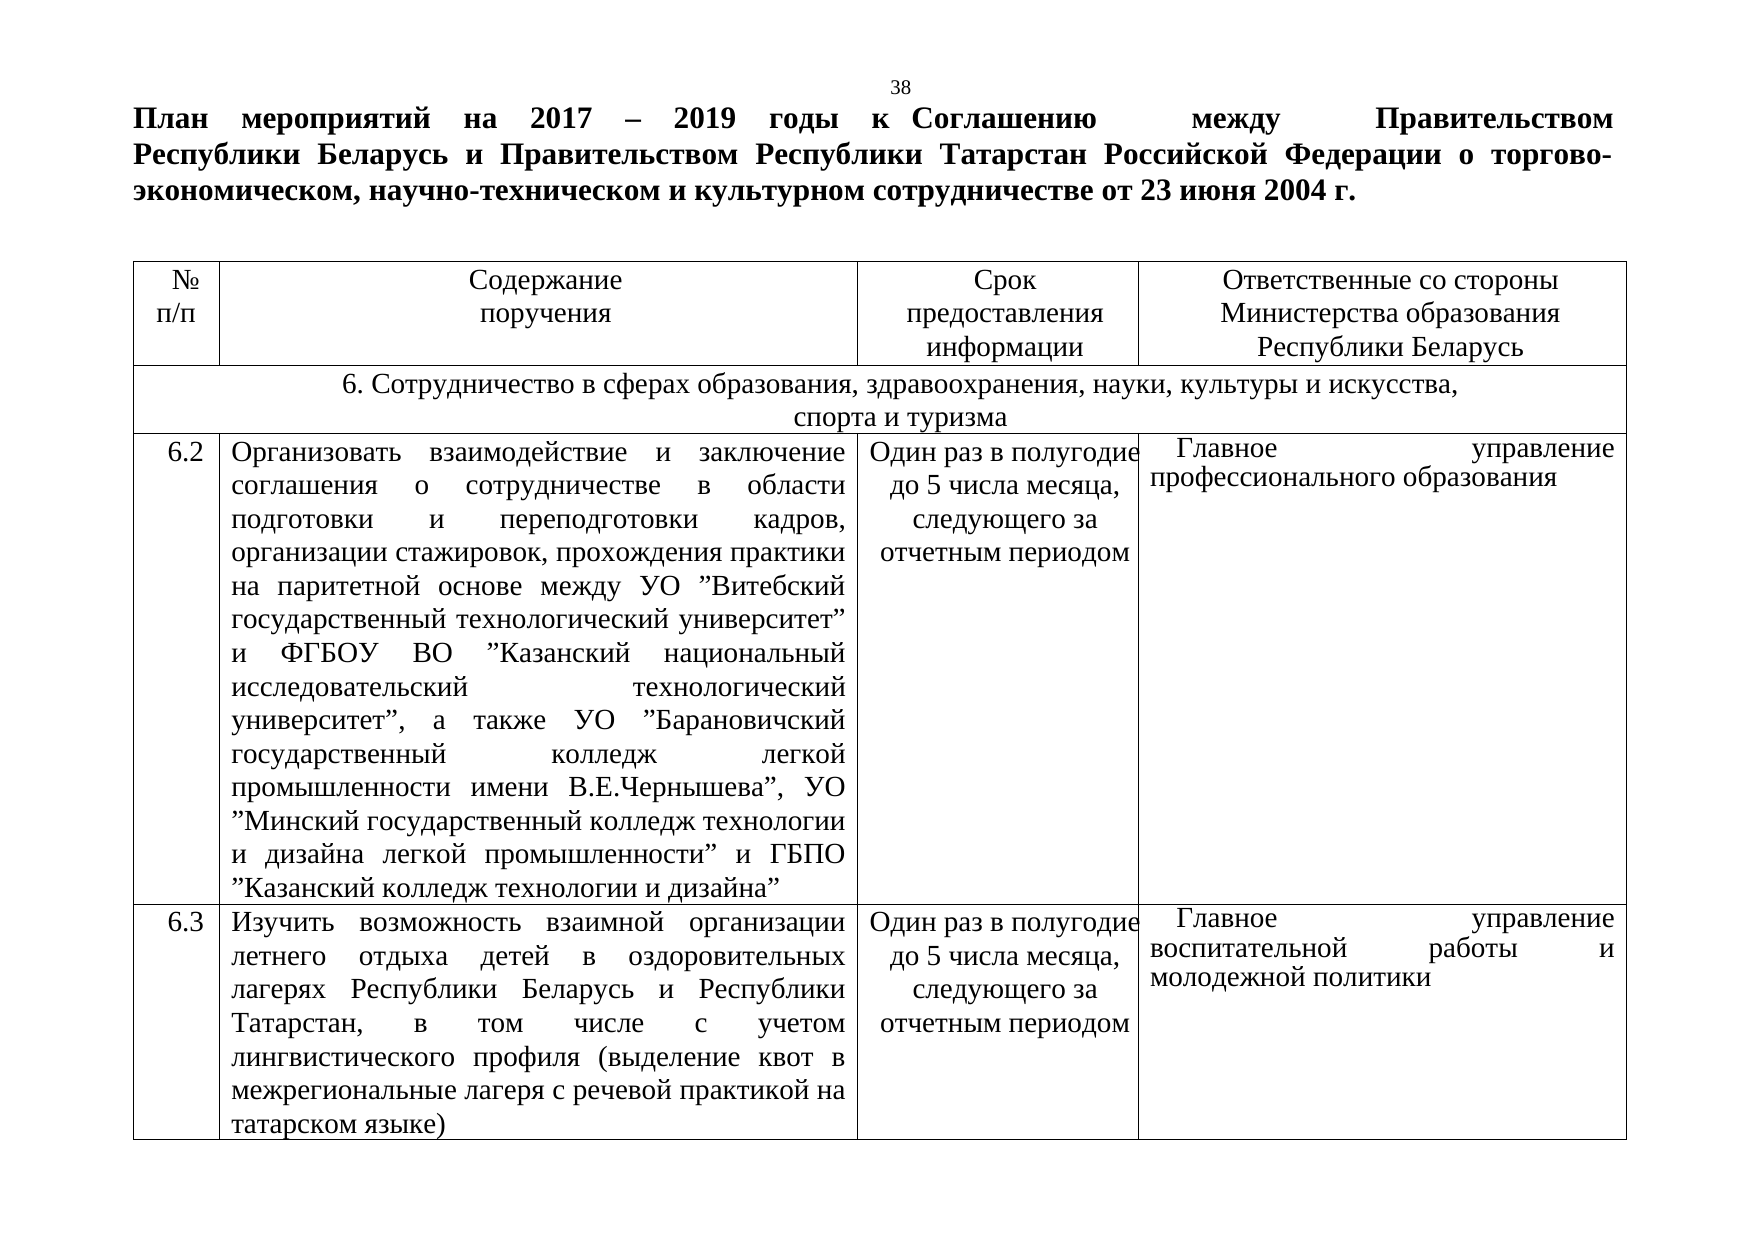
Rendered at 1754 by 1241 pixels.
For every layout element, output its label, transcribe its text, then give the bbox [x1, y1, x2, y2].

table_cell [858, 905, 1138, 1139]
table_header Ответственные со стороны Министерства образования Республики Беларусь [1139, 262, 1626, 365]
text План мероприятий на 2017 – 2019 годы к Соглашению между Правительством Республики Беларусь и Правительством Республики Татарстан Российской Федерации о торгово-экономическом, научно-техническом и культурном сотрудничестве от 23 июня 2004 г. [133, 99, 1614, 207]
table_cell Главное управление профессионального образования [1139, 434, 1626, 903]
table_cell Изучить возможность взаимной организации летнего отдыха детей в оздоровительных лагерях Республики Беларусь и Республики Татарстан, в том числе с учетом лингвистического профиля (выделение квот в межрегиональные лагеря с речевой практикой на татарском языке) [220, 905, 857, 1139]
table_cell 6.2 [134, 434, 219, 903]
table_cell 6.3 [134, 905, 219, 1139]
table_header № п/п [134, 262, 219, 365]
table_cell Один раз в полугодие до 5 числа месяца, следующего за отчетным периодом [858, 434, 1138, 903]
table_header Срок предоставления информации [858, 262, 1138, 365]
table_cell Организовать взаимодействие и заключение соглашения о сотрудничестве в области подготовки и переподготовки кадров, организации стажировок, прохождения практики на паритетной основе между УО ”Витебский государственный технологический университет” и ФГБОУ ВО ”Казанский национальный исследовательский технологический университет”, а также УО ”Барановичский государственный колледж легкой промышленности имени В.Е.Чернышева”, УО ”Минский государственный колледж технологии и дизайна легкой промышленности” и ГБПО ”Казанский колледж технологии и дизайна” [220, 434, 857, 903]
table_header Содержание поручения [220, 262, 857, 365]
table_cell Главное управление воспитательной работы и молодежной политики [1139, 905, 1626, 1139]
table_cell 6. Сотрудничество в сферах образования, здравоохранения, науки, культуры и искусства, спорта и туризма [134, 366, 1626, 433]
